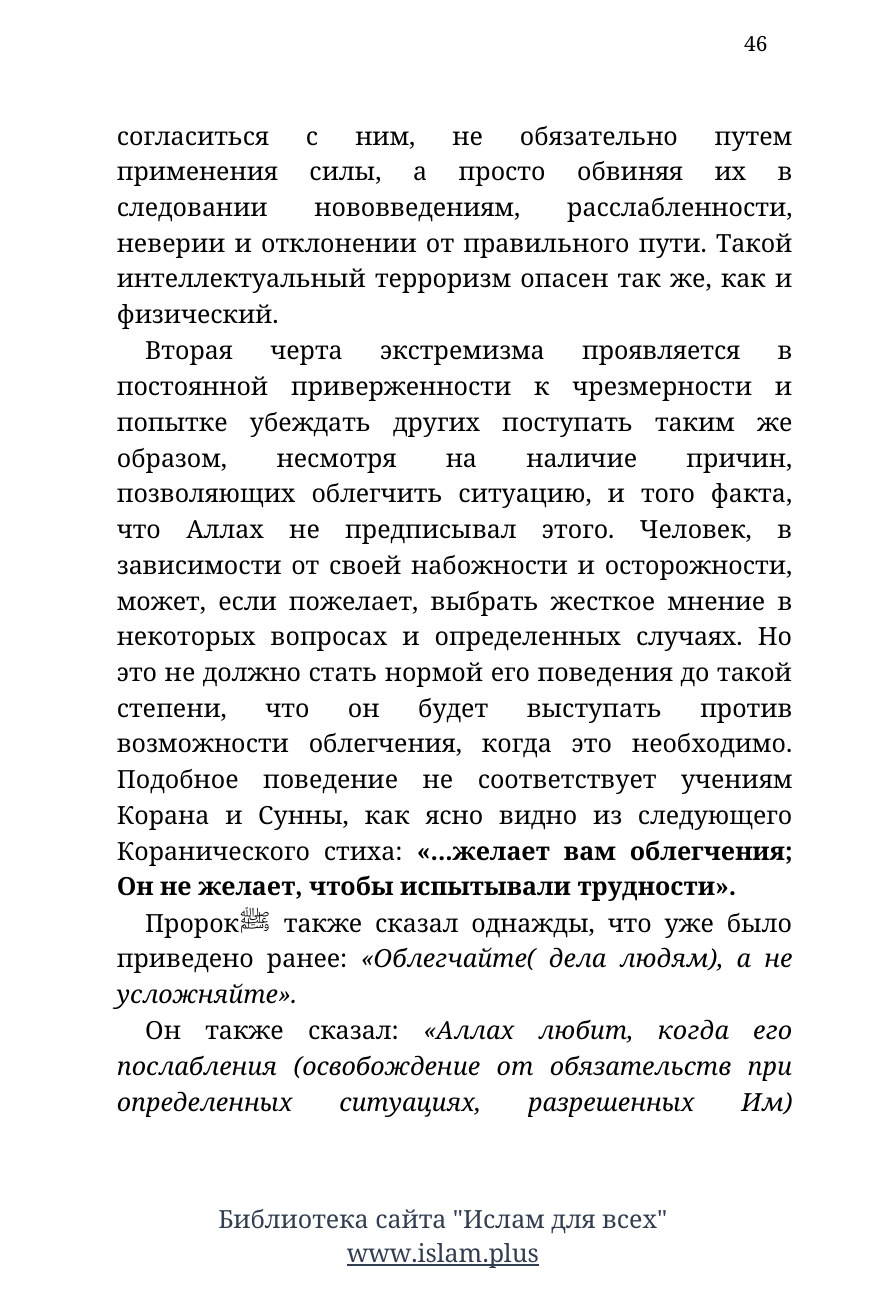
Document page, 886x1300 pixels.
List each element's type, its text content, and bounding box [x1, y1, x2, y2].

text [117, 118, 793, 331]
text Пророкﷺ также сказал однажды, что уже было приведено ранее: «Облегчайте( дела людям), а не усложняйте». [117, 905, 793, 1011]
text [117, 1013, 793, 1118]
text Вторая черта экстремизма проявляется в постоянной приверженности к чрезмерности и попытке убеждать других поступать таким же образом, несмотря на наличие причин, позволяющих облегчить ситуацию, и того факта, что Аллах не предписывал этого. Человек, в зависимости от своей набожности и осторожности, может, если пожелает, выбрать жесткое мнение в некоторых вопросах и определенных случаях. Но это не должно стать нормой его поведения до такой степени, что он будет выступать против возможности облегчения, когда это необходимо. Подобное поведение не соответствует учениям Корана и Сунны, как ясно видно из следующего Коранического стиха: «...желает вам облегчения; Он не желает, чтобы испытывали трудности». [117, 333, 793, 903]
